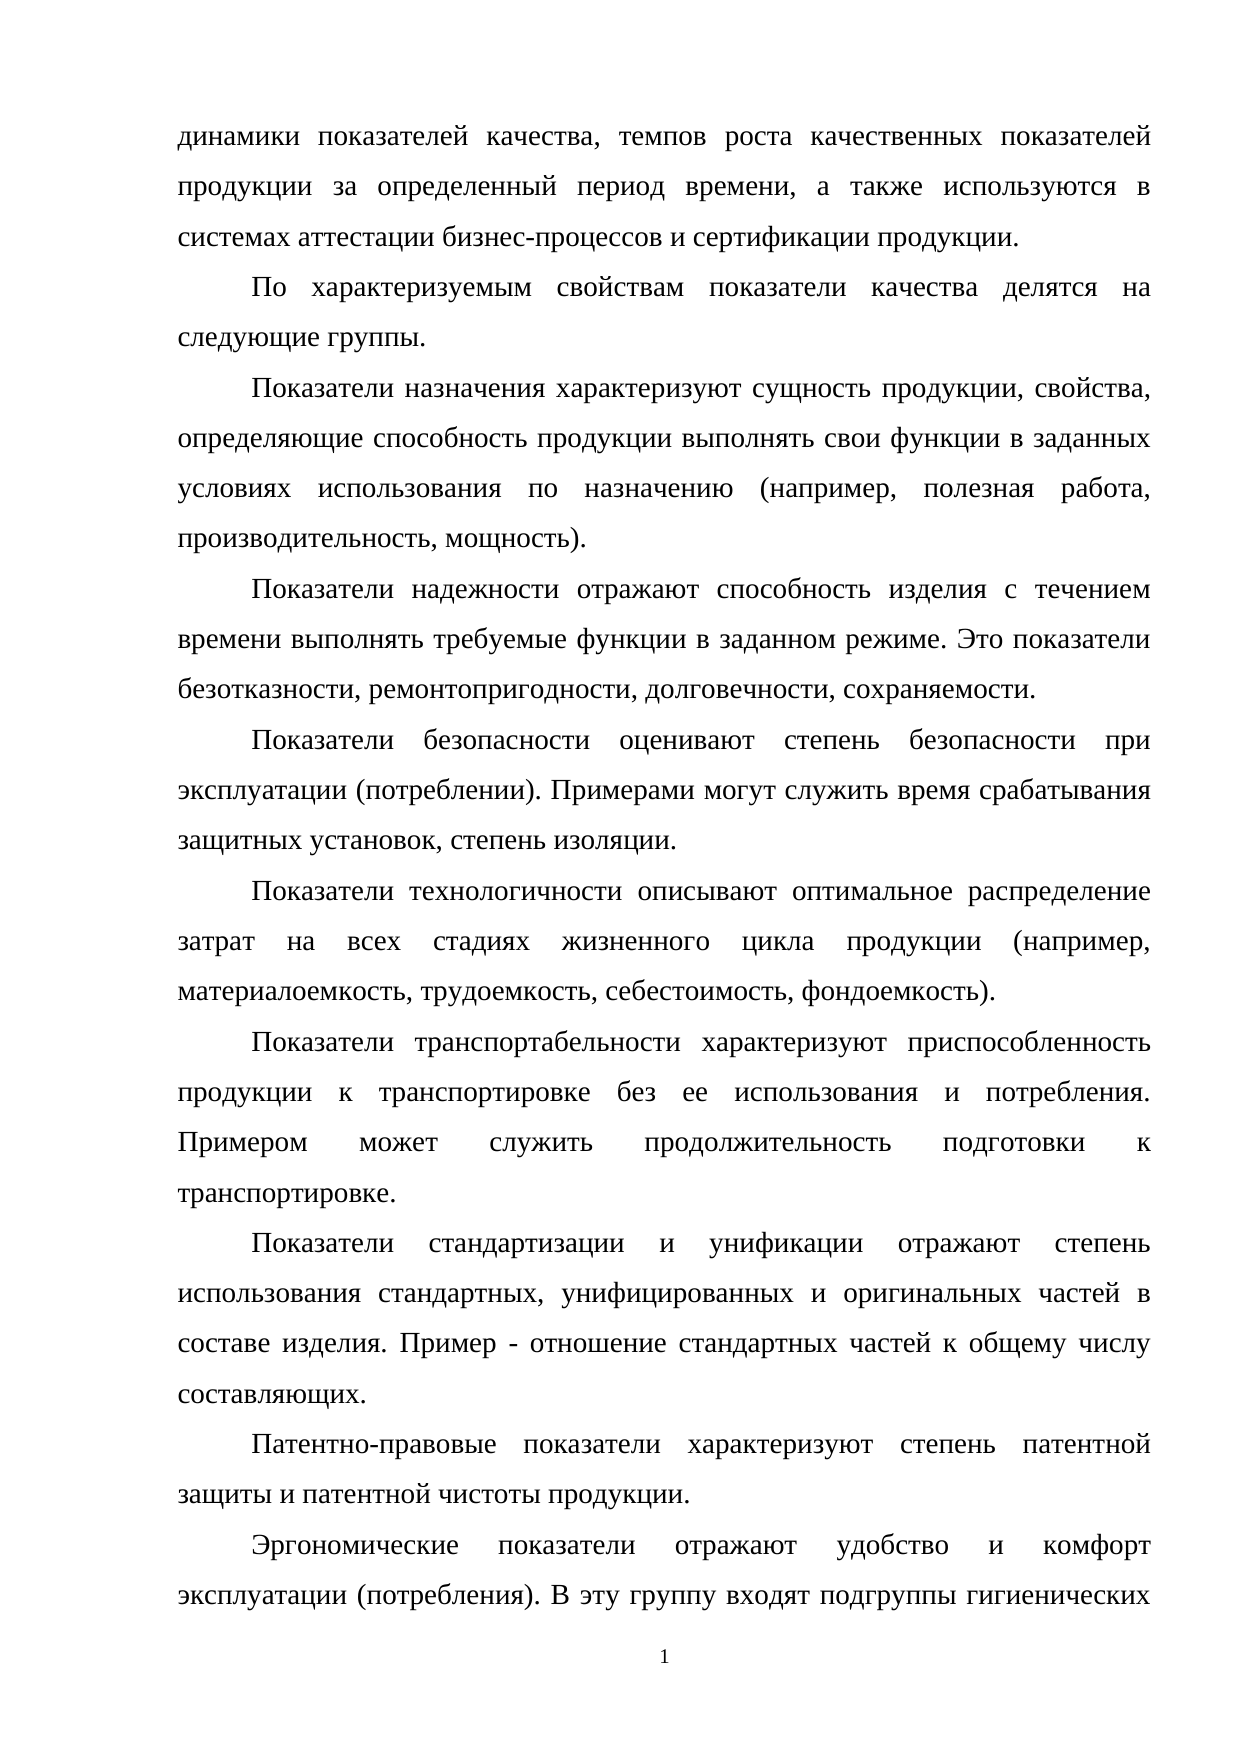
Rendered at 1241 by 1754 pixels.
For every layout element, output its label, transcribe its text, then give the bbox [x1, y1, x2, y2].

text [177, 118, 1152, 252]
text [177, 1527, 1152, 1611]
text Показатели назначения характеризуют сущность продукции, свойства, определяющие способность продукции выполнять свои функции в заданных условиях использования по назначению (например, полезная работа, производительность, мощность). [177, 370, 1152, 554]
text По характеризуемым свойствам показатели качества делятся на следующие группы. [177, 269, 1152, 353]
text Показатели транспортабельности характеризуют приспособленность продукции к транспортировке без ее использования и потребления. Примером может служить продолжительность подготовки к транспортировке. [177, 1024, 1152, 1208]
text Показатели стандартизации и унификации отражают степень использования стандартных, унифицированных и оригинальных частей в составе изделия. Пример - отношение стандартных частей к общему числу составляющих. [177, 1225, 1152, 1409]
text Показатели надежности отражают способность изделия с течением времени выполнять требуемые функции в заданном режиме. Это показатели безотказности, ремонтопригодности, долговечности, сохраняемости. [177, 571, 1152, 705]
text Патентно-правовые показатели характеризуют степень патентной защиты и патентной чистоты продукции. [177, 1426, 1152, 1510]
text Показатели технологичности описывают оптимальное распределение затрат на всех стадиях жизненного цикла продукции (например, материалоемкость, трудоемкость, себестоимость, фондоемкость). [177, 873, 1152, 1007]
text Показатели безопасности оценивают степень безопасности при эксплуатации (потреблении). Примерами могут служить время срабатывания защитных установок, степень изоляции. [177, 722, 1152, 856]
